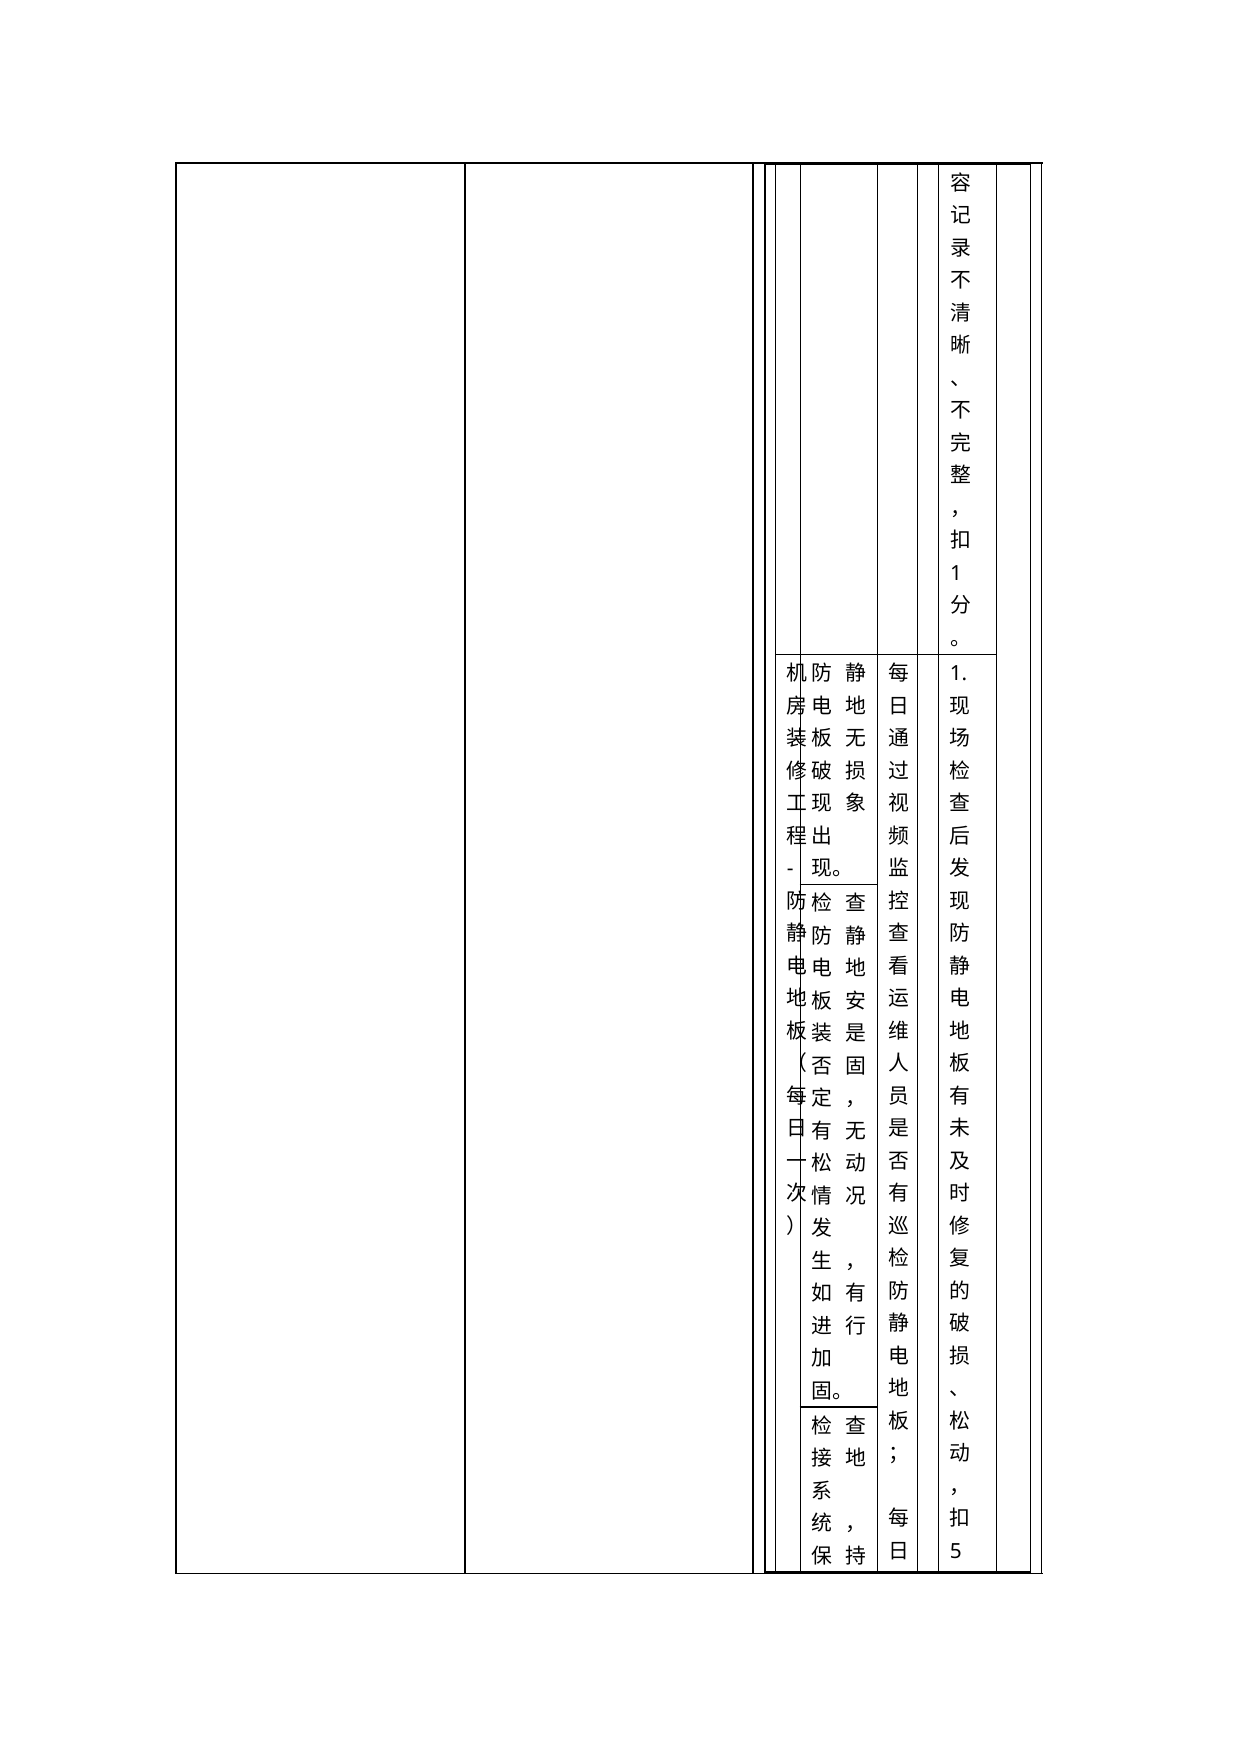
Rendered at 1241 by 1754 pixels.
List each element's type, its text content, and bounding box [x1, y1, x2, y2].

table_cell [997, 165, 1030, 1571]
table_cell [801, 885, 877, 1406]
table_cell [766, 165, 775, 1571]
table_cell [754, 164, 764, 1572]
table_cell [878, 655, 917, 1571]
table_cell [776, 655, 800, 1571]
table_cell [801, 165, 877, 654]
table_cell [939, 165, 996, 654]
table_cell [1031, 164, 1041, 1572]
table_cell [466, 164, 752, 1572]
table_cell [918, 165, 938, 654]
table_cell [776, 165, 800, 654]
table_cell 1 [177, 164, 464, 1572]
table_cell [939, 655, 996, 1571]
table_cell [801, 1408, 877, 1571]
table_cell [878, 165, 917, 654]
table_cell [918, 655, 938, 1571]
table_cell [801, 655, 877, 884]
